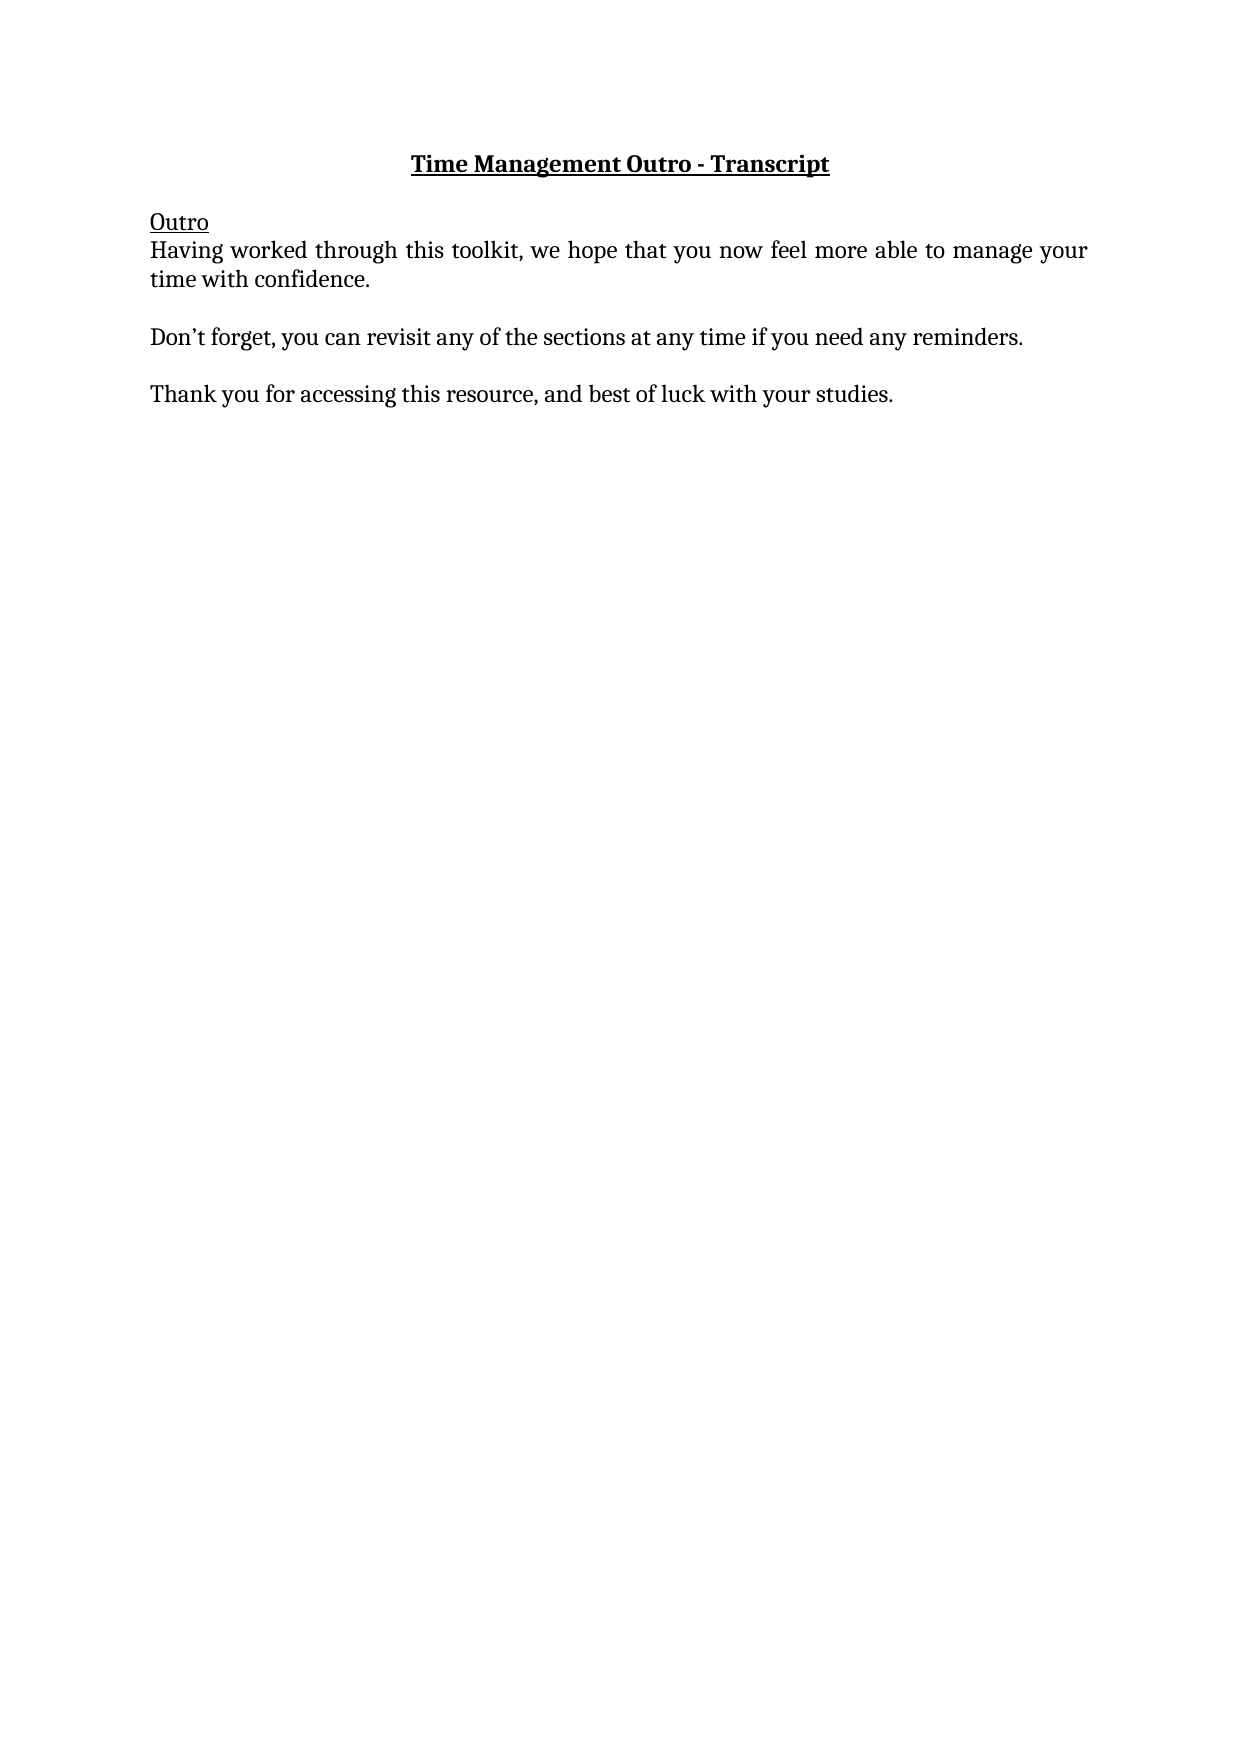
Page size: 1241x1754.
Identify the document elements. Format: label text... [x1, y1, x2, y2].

text Outro [150, 207, 1090, 236]
text Time Management Outro - Transcript [150, 150, 1090, 179]
text Thank you for accessing this resource, and best of luck with your studies. [150, 380, 1090, 409]
text Having worked through this toolkit, we hope that you now feel more able to manage your time with confidence. [150, 236, 1090, 294]
text Don’t forget, you can revisit any of the sections at any time if you need any reminders. [150, 322, 1090, 351]
